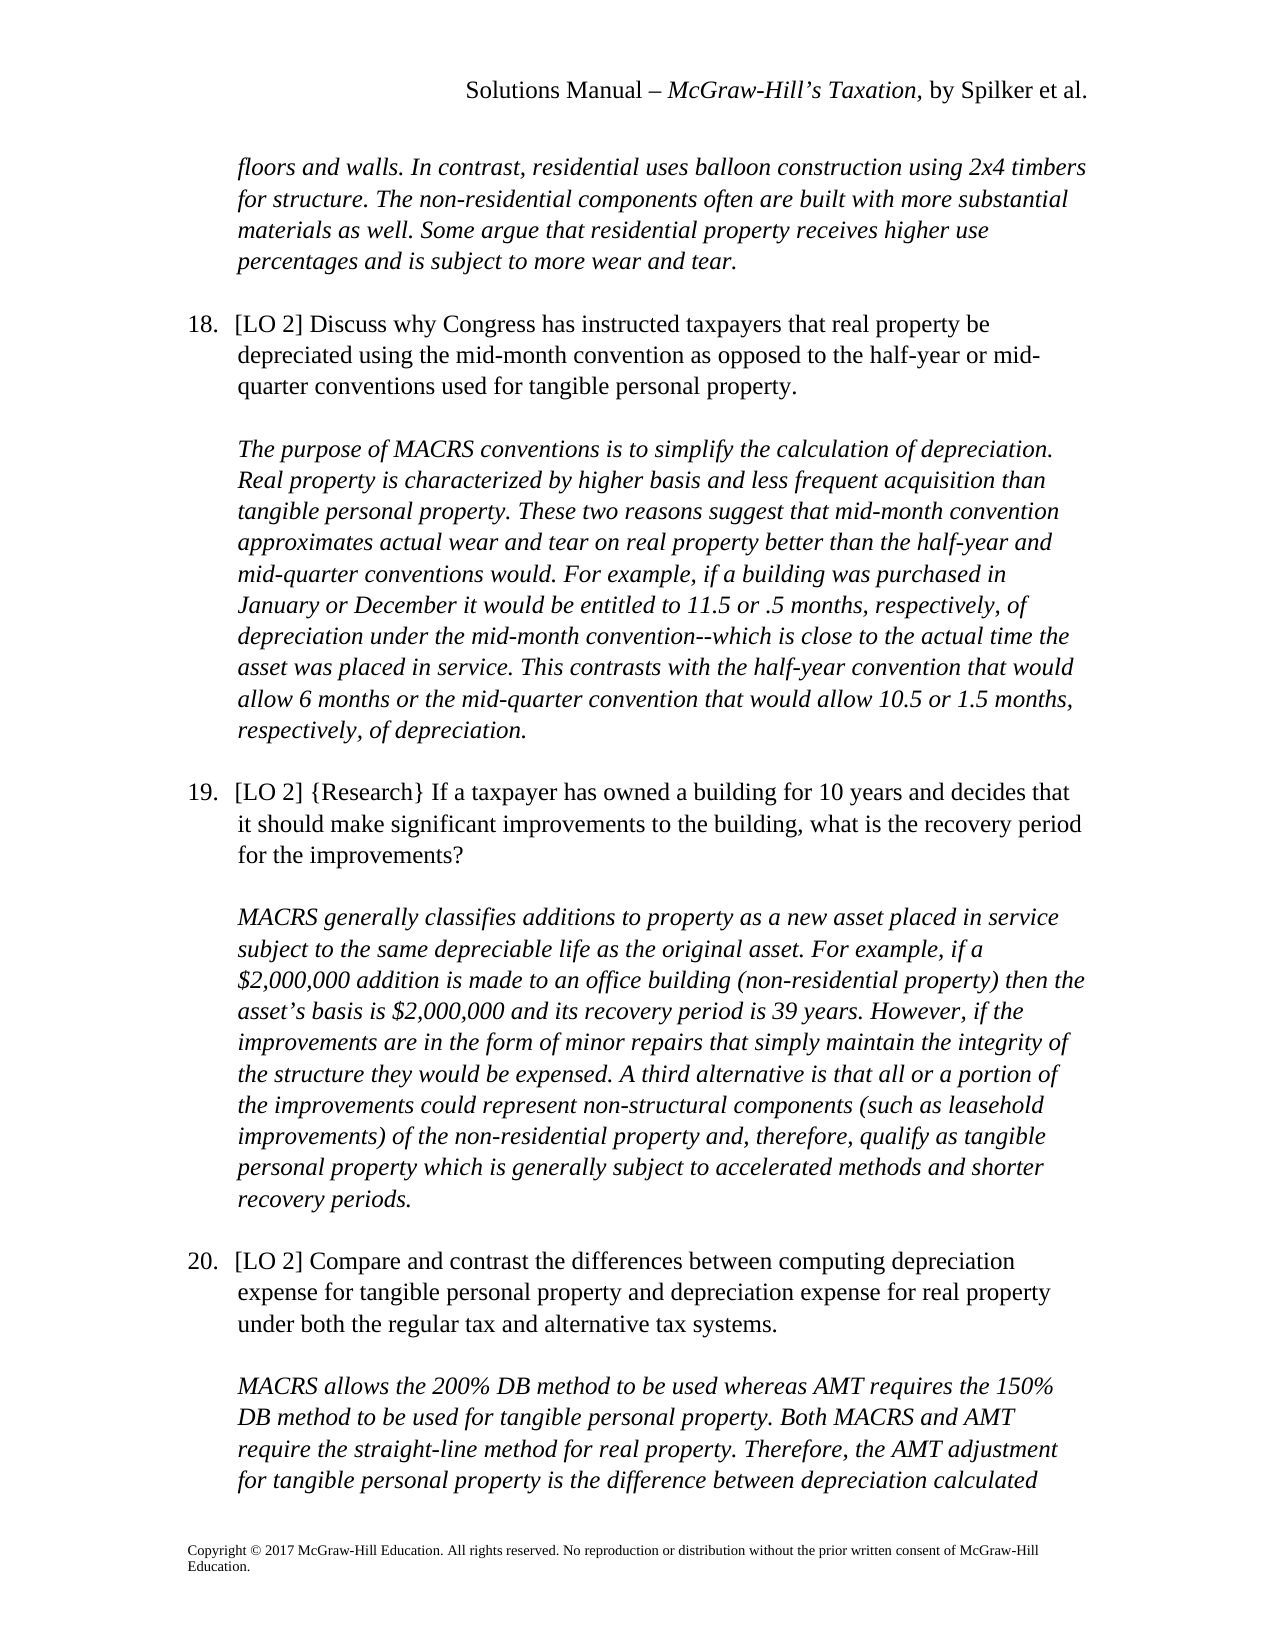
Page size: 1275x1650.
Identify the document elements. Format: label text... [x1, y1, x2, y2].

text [237, 150, 1087, 275]
list [LO 2] Compare and contrast the differences between computing depreciation expense for tangible personal property and depreciation expense for real property under both the regular tax and alternative tax systems. [187, 1244, 1087, 1337]
text The purpose of MACRS conventions is to simplify the calculation of depreciation. Real property is characterized by higher basis and less frequent acquisition than tangible personal property. These two reasons suggest that mid-month convention approximates actual wear and tear on real property better than the half-year and mid-quarter conventions would. For example, if a building was purchased in January or December it would be entitled to 11.5 or .5 months, respectively, of depreciation under the mid-month convention--which is close to the actual time the asset was placed in service. This contrasts with the half-year convention that would allow 6 months or the mid-quarter convention that would allow 10.5 or 1.5 months, respectively, of depreciation. [237, 431, 1087, 744]
list [LO 2] {Research} If a taxpayer has owned a building for 10 years and decides that it should make significant improvements to the building, what is the recovery period for the improvements? [187, 775, 1087, 869]
text MACRS generally classifies additions to property as a new asset placed in service subject to the same depreciable life as the original asset. For example, if a $2,000,000 addition is made to an office building (non-residential property) then the asset’s basis is $2,000,000 and its recovery period is 39 years. However, if the improvements are in the form of minor repairs that simply maintain the integrity of the structure they would be expensed. A third alternative is that all or a portion of the improvements could represent non-structural components (such as leasehold improvements) of the non-residential property and, therefore, qualify as tangible personal property which is generally subject to accelerated methods and shorter recovery periods. [237, 900, 1087, 1212]
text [237, 1369, 1087, 1494]
list [LO 2] Discuss why Congress has instructed taxpayers that real property be depreciated using the mid-month convention as opposed to the half-year or mid-quarter conventions used for tangible personal property. [187, 306, 1087, 400]
